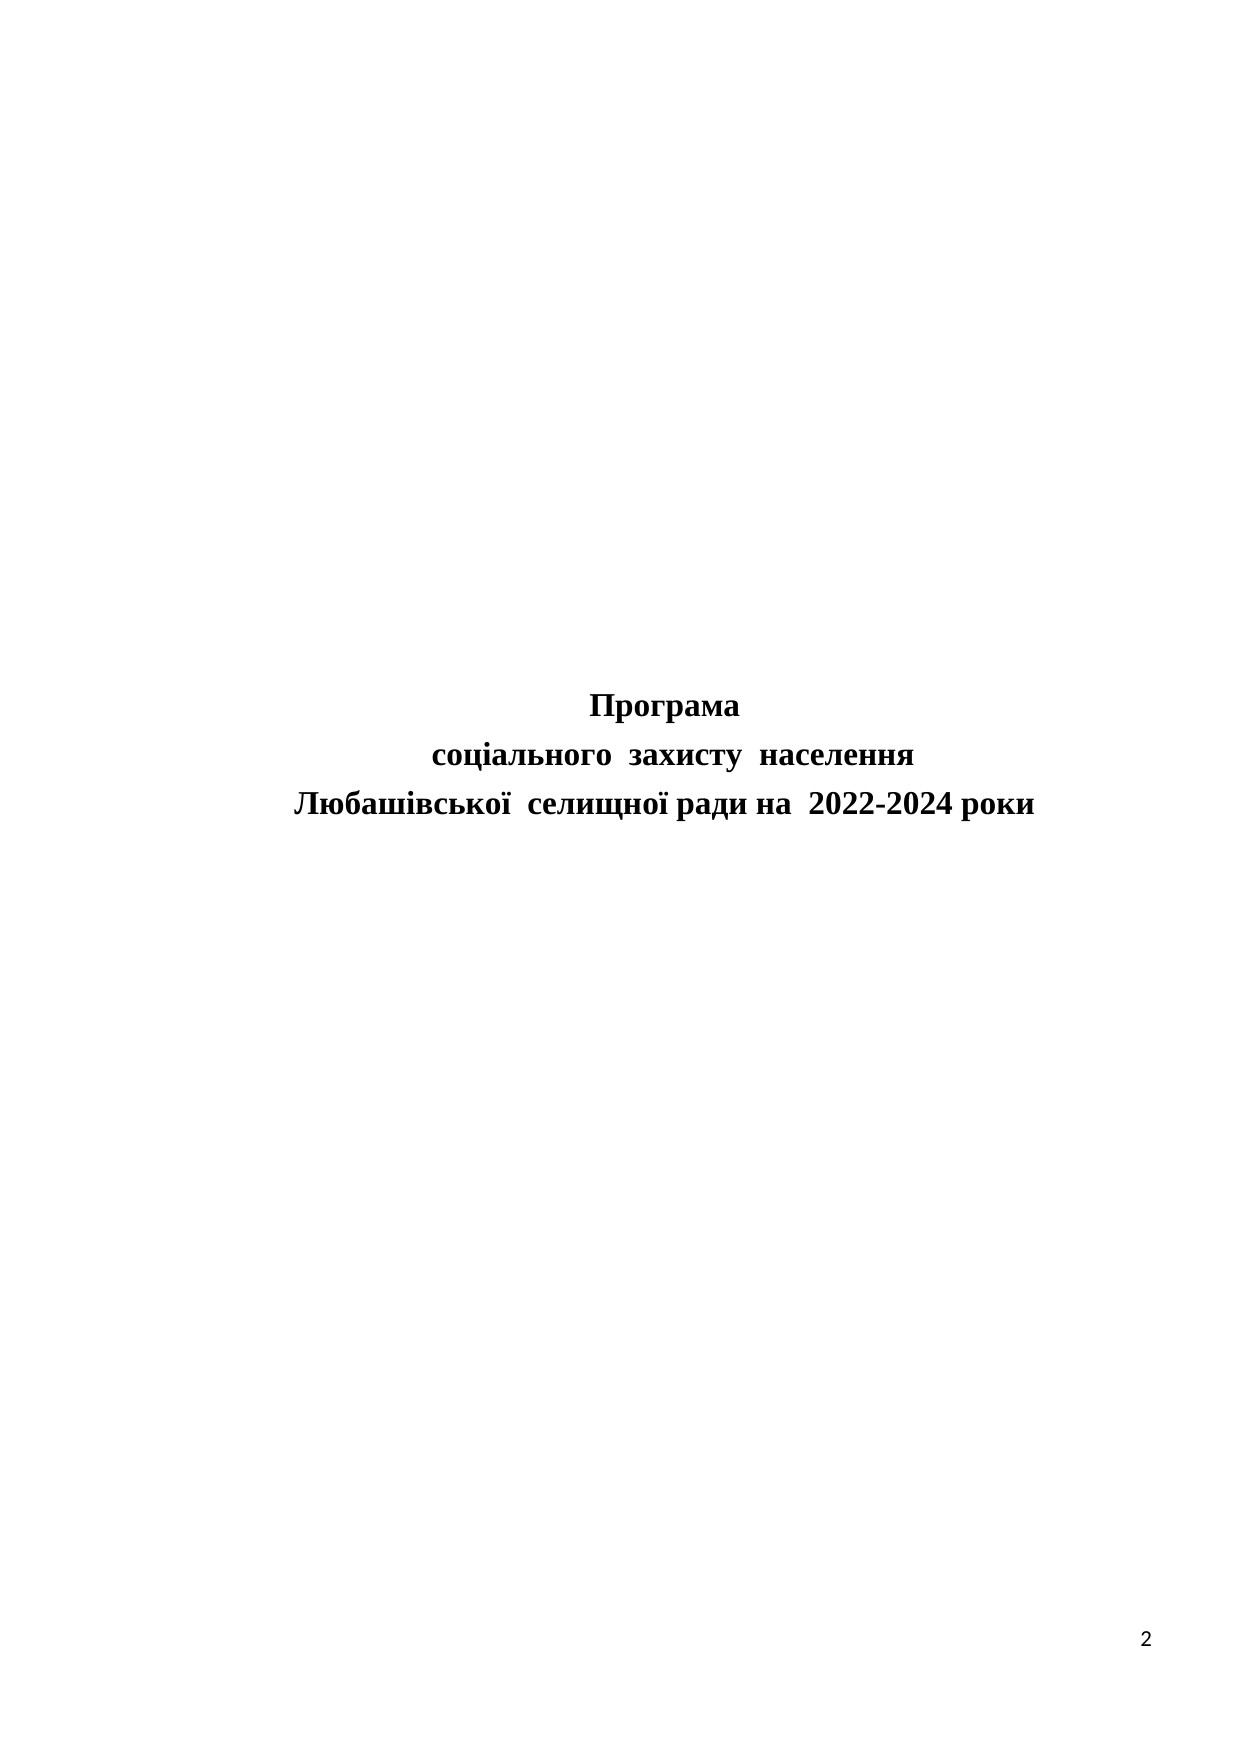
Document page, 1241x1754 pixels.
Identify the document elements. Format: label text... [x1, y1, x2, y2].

text Любашівської селищної ради на 2022-2024 роки [177, 783, 1152, 822]
text Програма [177, 685, 1152, 723]
text соціального захисту населення [177, 734, 1152, 773]
